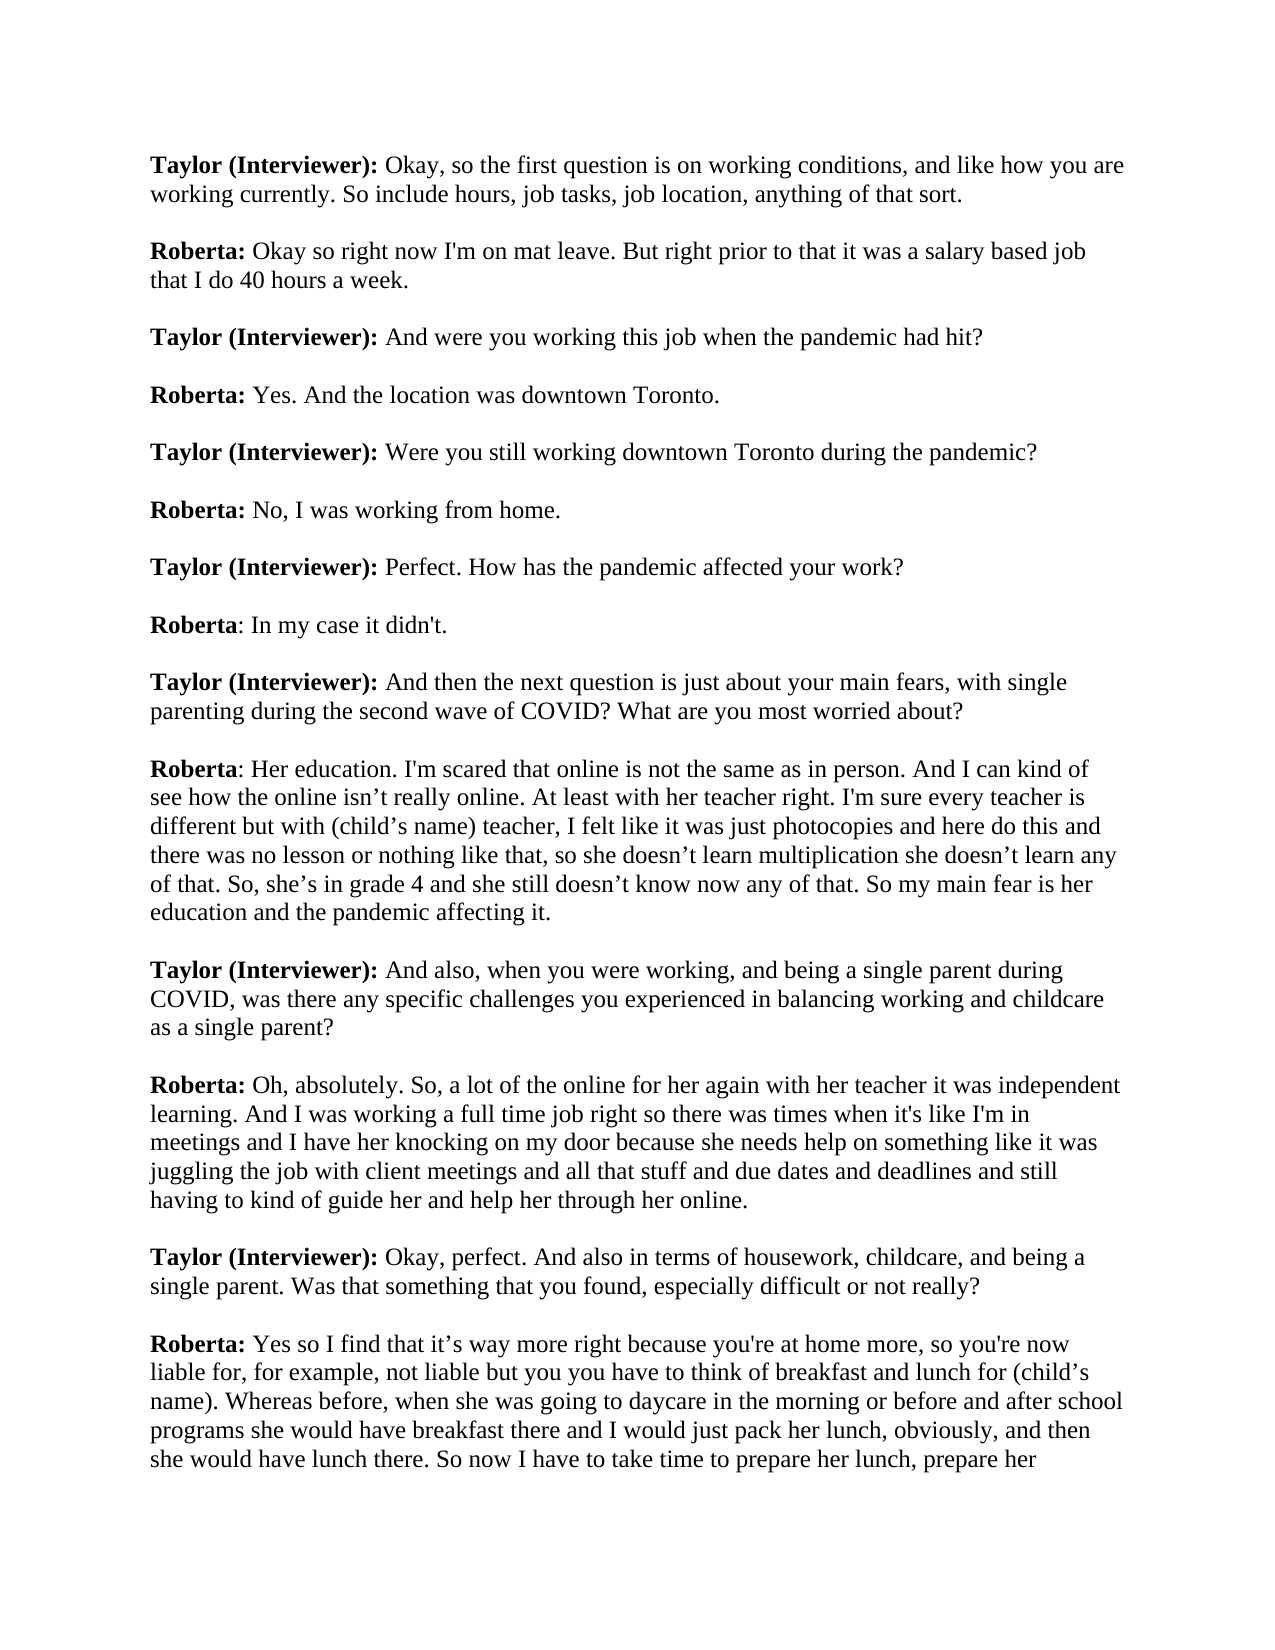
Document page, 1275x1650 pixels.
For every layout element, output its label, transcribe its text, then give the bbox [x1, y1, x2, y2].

text Roberta: Her education. I'm scared that online is not the same as in person. And I can kind of see how the online isn’t really online. At least with her teacher right. I'm sure every teacher is different but with (child’s name) teacher, I felt like it was just photocopies and here do this and there was no lesson or nothing like that, so she doesn’t learn multiplication she doesn’t learn any of that. So, she’s in grade 4 and she still doesn’t know now any of that. So my main fear is her education and the pandemic affecting it. [150, 754, 1125, 926]
text Taylor (Interviewer): Were you still working downtown Toronto during the pandemic? [150, 437, 1125, 466]
text Roberta: No, I was working from home. [150, 495, 1125, 524]
text Taylor (Interviewer): And were you working this job when the pandemic had hit? [150, 322, 1125, 351]
text Taylor (Interviewer): And also, when you were working, and being a single parent during COVID, was there any specific challenges you experienced in balancing working and childcare as a single parent? [150, 955, 1125, 1041]
text Taylor (Interviewer): Perfect. How has the pandemic affected your work? [150, 552, 1125, 581]
text Taylor (Interviewer): Okay, so the first question is on working conditions, and like how you are working currently. So include hours, job tasks, job location, anything of that sort. [150, 150, 1125, 207]
text Roberta: Yes. And the location was downtown Toronto. [150, 380, 1125, 409]
text Roberta: Okay so right now I'm on mat leave. But right prior to that it was a salary based job that I do 40 hours a week. [150, 236, 1125, 294]
text Roberta: In my case it didn't. [150, 610, 1125, 639]
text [150, 1329, 1125, 1472]
text Taylor (Interviewer): Okay, perfect. And also in terms of housework, childcare, and being a single parent. Was that something that you found, especially difficult or not really? [150, 1242, 1125, 1300]
text Taylor (Interviewer): And then the next question is just about your main fears, with single parenting during the second wave of COVID? What are you most worried about? [150, 667, 1125, 725]
text Roberta: Oh, absolutely. So, a lot of the online for her again with her teacher it was independent learning. And I was working a full time job right so there was times when it's like I'm in meetings and I have her knocking on my door because she needs help on something like it was juggling the job with client meetings and all that stuff and due dates and deadlines and still having to kind of guide her and help her through her online. [150, 1070, 1125, 1214]
